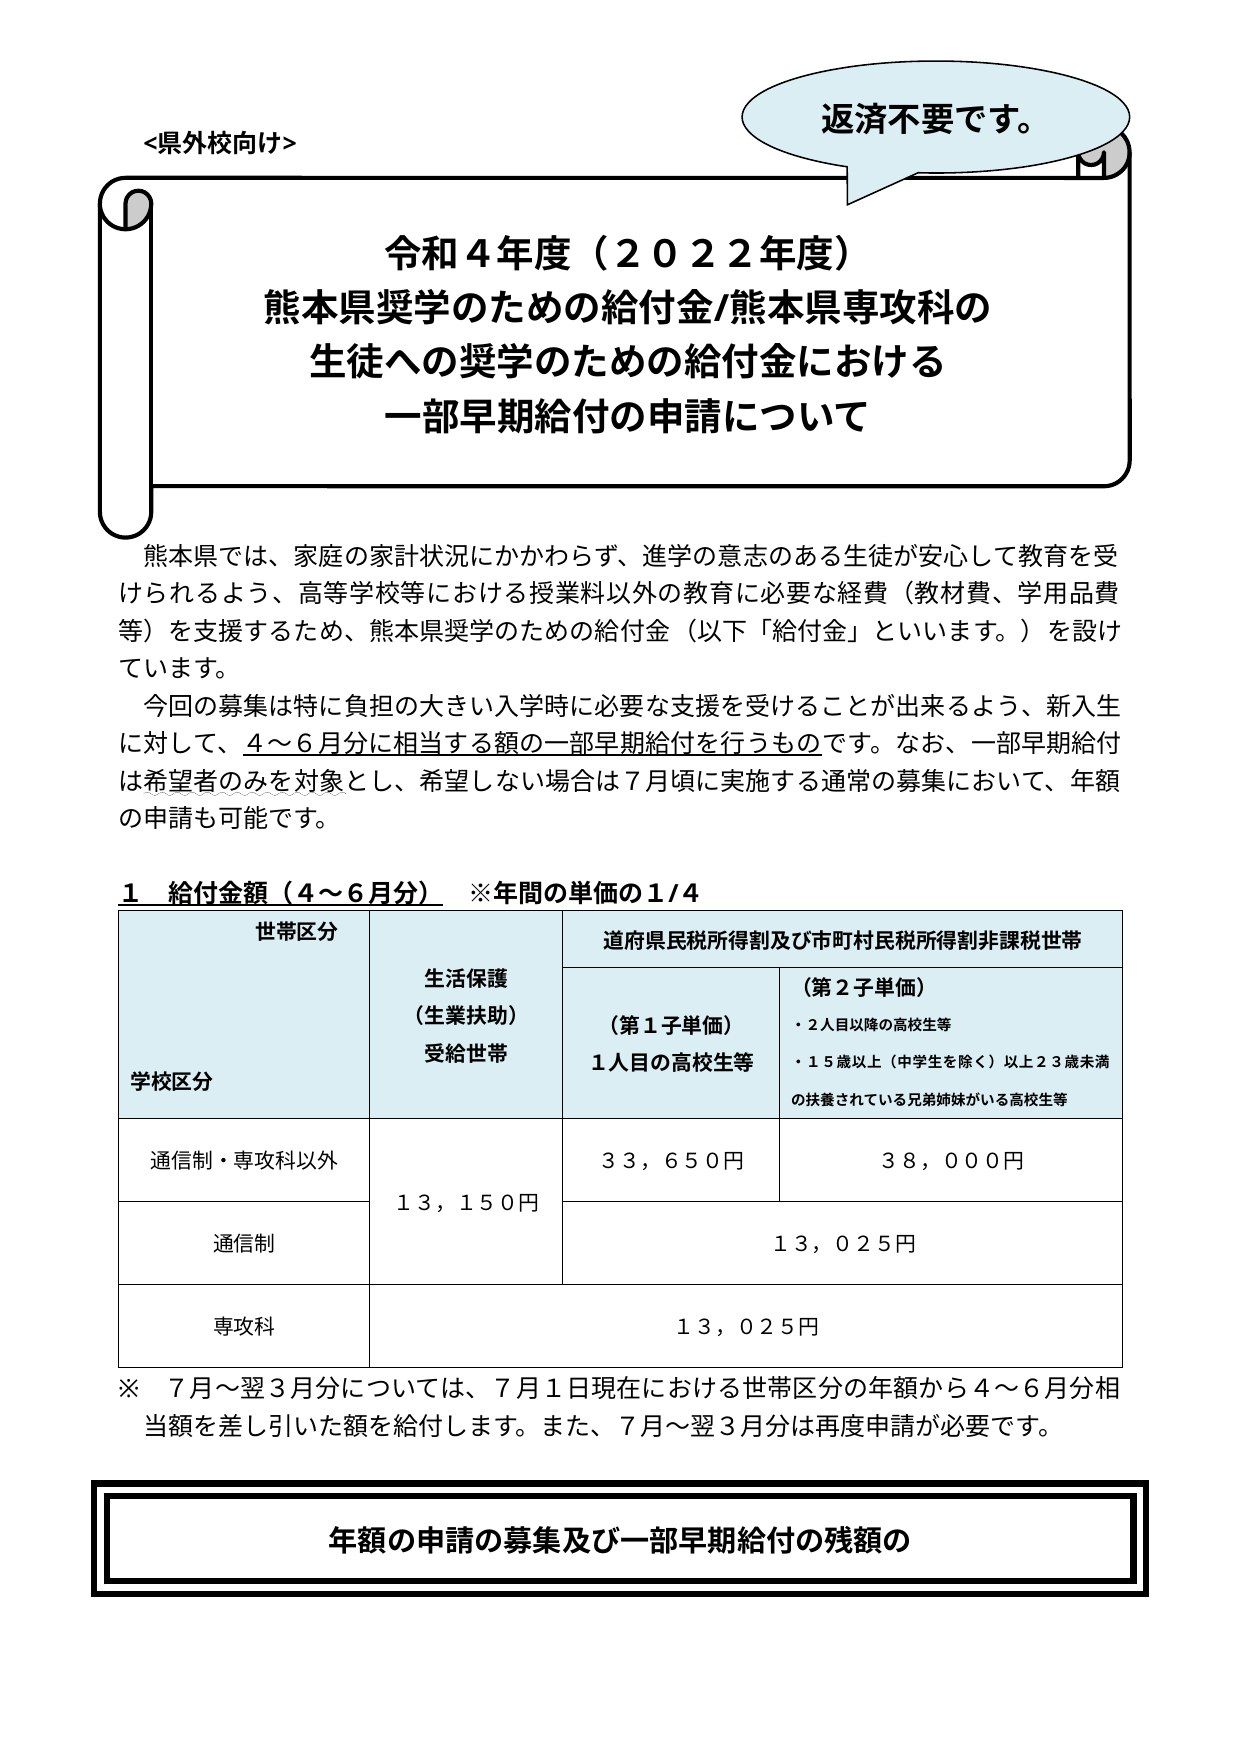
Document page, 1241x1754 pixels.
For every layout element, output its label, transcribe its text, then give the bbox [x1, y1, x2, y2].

text ※ ７月～翌３月分については、７月１日現在における世帯区分の年額から４～６月分相当額を差し引いた額を給付します。また、７月～翌３月分は再度申請が必要です。 [118, 1368, 1122, 1443]
text 年額の申請の募集及び一部早期給付の残額の [97, 1487, 1143, 1591]
table_cell ３３，６５０円 [563, 1119, 779, 1201]
text 熊本県では、家庭の家計状況にかかわらず、進学の意志のある生徒が安心して教育を受けられるよう、高等学校等における授業料以外の教育に必要な経費（教材費、学用品費等）を支援するため、熊本県奨学のための給付金（以下「給付金」といいます。）を設けています。 [118, 535, 1122, 685]
table_header 道府県民税所得割及び市町村民税所得割非課税世帯 [563, 911, 1122, 967]
table_cell １３，０２５円 [563, 1202, 1122, 1284]
table_header 生活保護 （生業扶助） 受給世帯 [370, 911, 562, 1118]
text １ 給付金額（４～６月分） ※年間の単価の１/４ [118, 873, 1122, 910]
table_cell 通信制・専攻科以外 [119, 1119, 369, 1201]
table_cell 専攻科 [119, 1285, 369, 1367]
text <県外校向け> [118, 123, 804, 160]
text 今回の募集は特に負担の大きい入学時に必要な支援を受けることが出来るよう、新入生に対して、４～６月分に相当する額の一部早期給付を行うものです。なお、一部早期給付は希望者のみを対象とし、希望しない場合は７月頃に実施する通常の募集において、年額の申請も可能です。 [118, 685, 1122, 835]
table_cell １３，０２５円 [370, 1285, 1122, 1367]
table_cell （第２子単価） ・２人目以降の高校生等 ・１５歳以上（中学生を除く）以上２３歳未満の扶養されている兄弟姉妹がいる高校生等 [780, 968, 1122, 1118]
table_cell （第１子単価） １人目の高校生等 [563, 968, 779, 1118]
table_header 世帯区分 学校区分 [119, 911, 369, 1118]
table_cell ３８，０００円 [780, 1119, 1122, 1201]
table_cell １３，１５０円 [370, 1119, 562, 1284]
table_cell 通信制 [119, 1202, 369, 1284]
